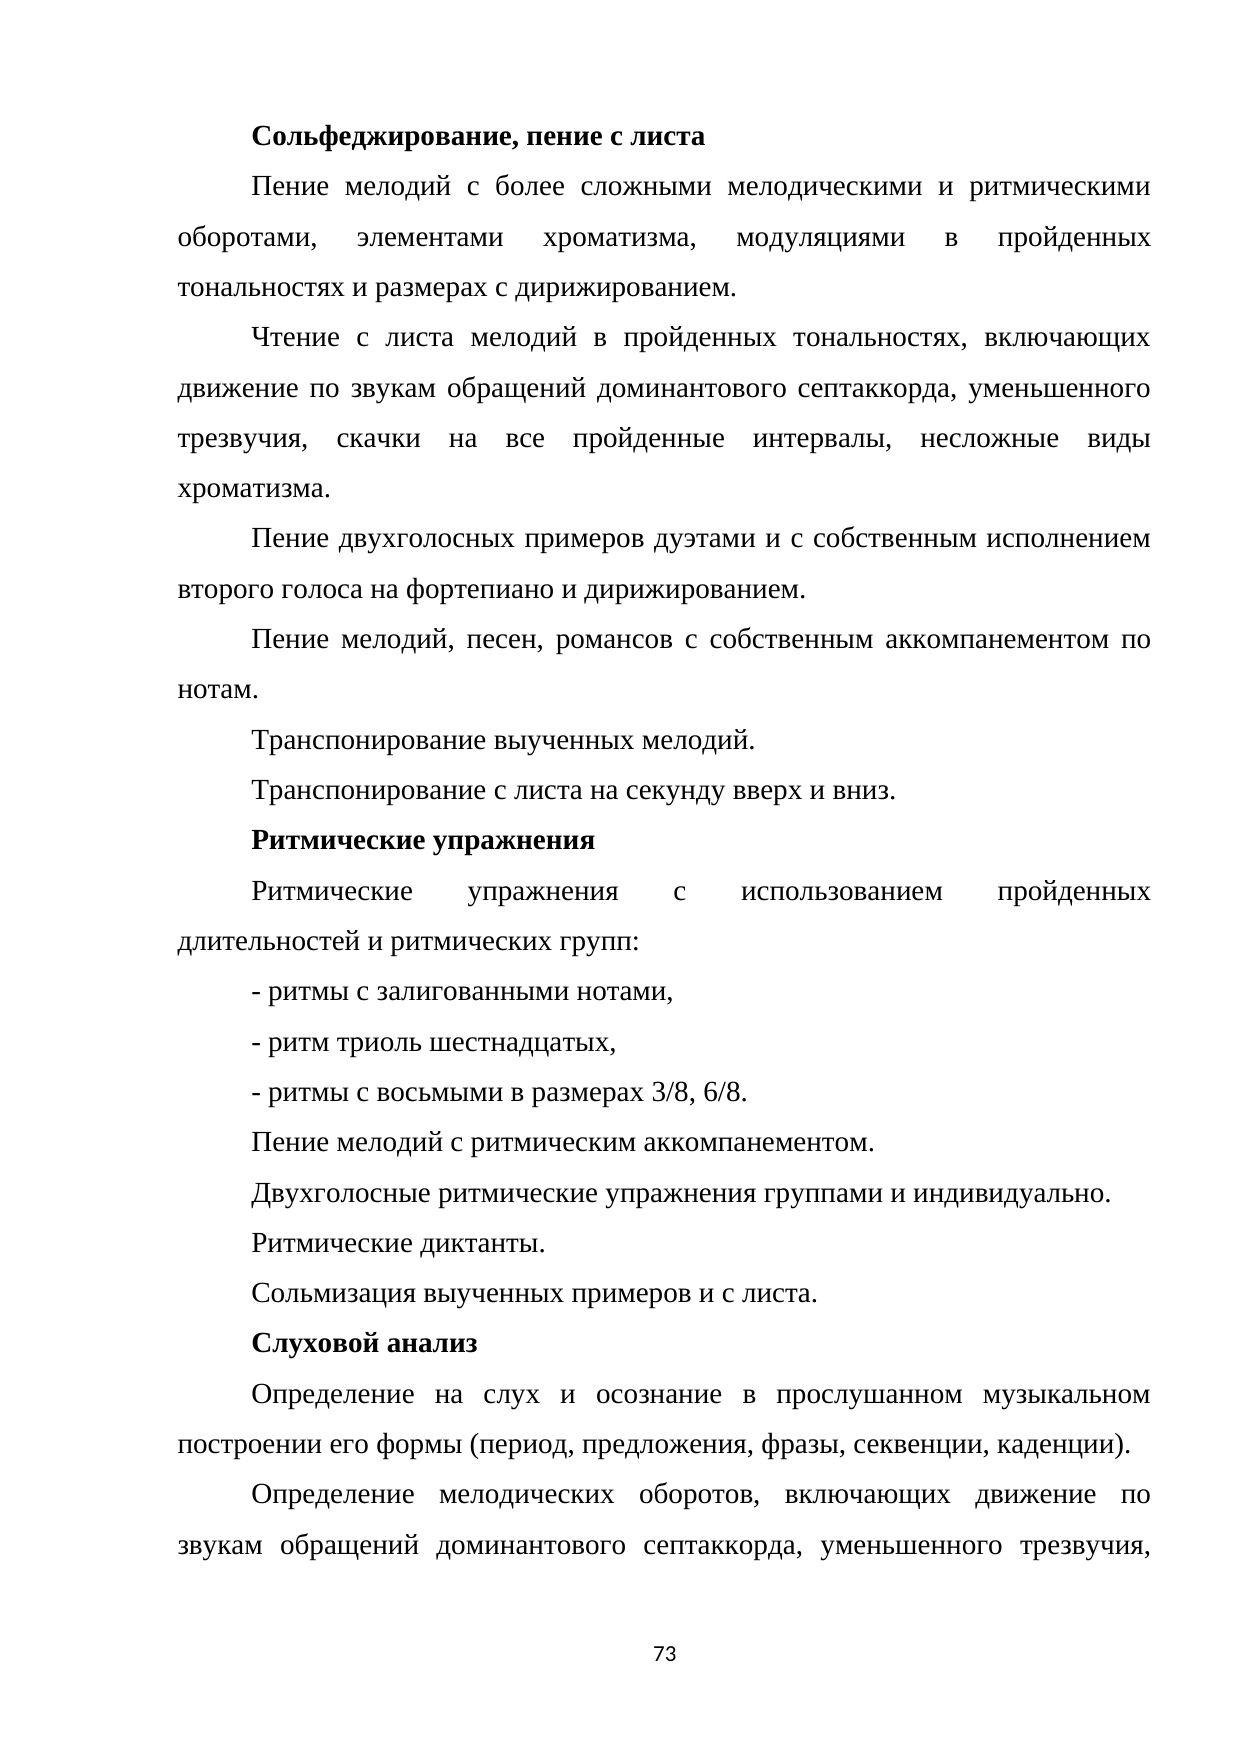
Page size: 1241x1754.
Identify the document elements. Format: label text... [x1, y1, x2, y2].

text Ритмические упражнения с использованием пройденных длительностей и ритмических групп: [177, 873, 1152, 957]
text Пение мелодий с более сложными мелодическими и ритмическими оборотами, элементами хроматизма, модуляциями в пройденных тональностях и размерах с дирижированием. [177, 168, 1152, 303]
text - ритмы с залигованными нотами, [177, 973, 1152, 1007]
text Чтение с листа мелодий в пройденных тональностях, включающих движение по звукам обращений доминантового септаккорда, уменьшенного трезвучия, скачки на все пройденные интервалы, несложные виды хроматизма. [177, 319, 1152, 504]
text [177, 1477, 1152, 1560]
text Транспонирование с листа на секунду вверх и вниз. [177, 772, 1152, 806]
text Двухголосные ритмические упражнения группами и индивидуально. [177, 1175, 1152, 1208]
text Сольмизация выученных примеров и с листа. [177, 1275, 1152, 1309]
text Сольфеджирование, пение с листа [177, 118, 1152, 152]
text Слуховой анализ [177, 1326, 1152, 1359]
text - ритм триоль шестнадцатых, [177, 1024, 1152, 1057]
text Ритмические упражнения [177, 822, 1152, 856]
text Пение двухголосных примеров дуэтами и с собственным исполнением второго голоса на фортепиано и дирижированием. [177, 521, 1152, 604]
text Определение на слух и осознание в прослушанном музыкальном построении его формы (период, предложения, фразы, секвенции, каденции). [177, 1376, 1152, 1460]
text Пение мелодий с ритмическим аккомпанементом. [177, 1124, 1152, 1158]
text Ритмические диктанты. [177, 1225, 1152, 1258]
text Транспонирование выученных мелодий. [177, 722, 1152, 755]
text Пение мелодий, песен, романсов с собственным аккомпанементом по нотам. [177, 621, 1152, 705]
text - ритмы с восьмыми в размерах 3/8, 6/8. [177, 1074, 1152, 1108]
